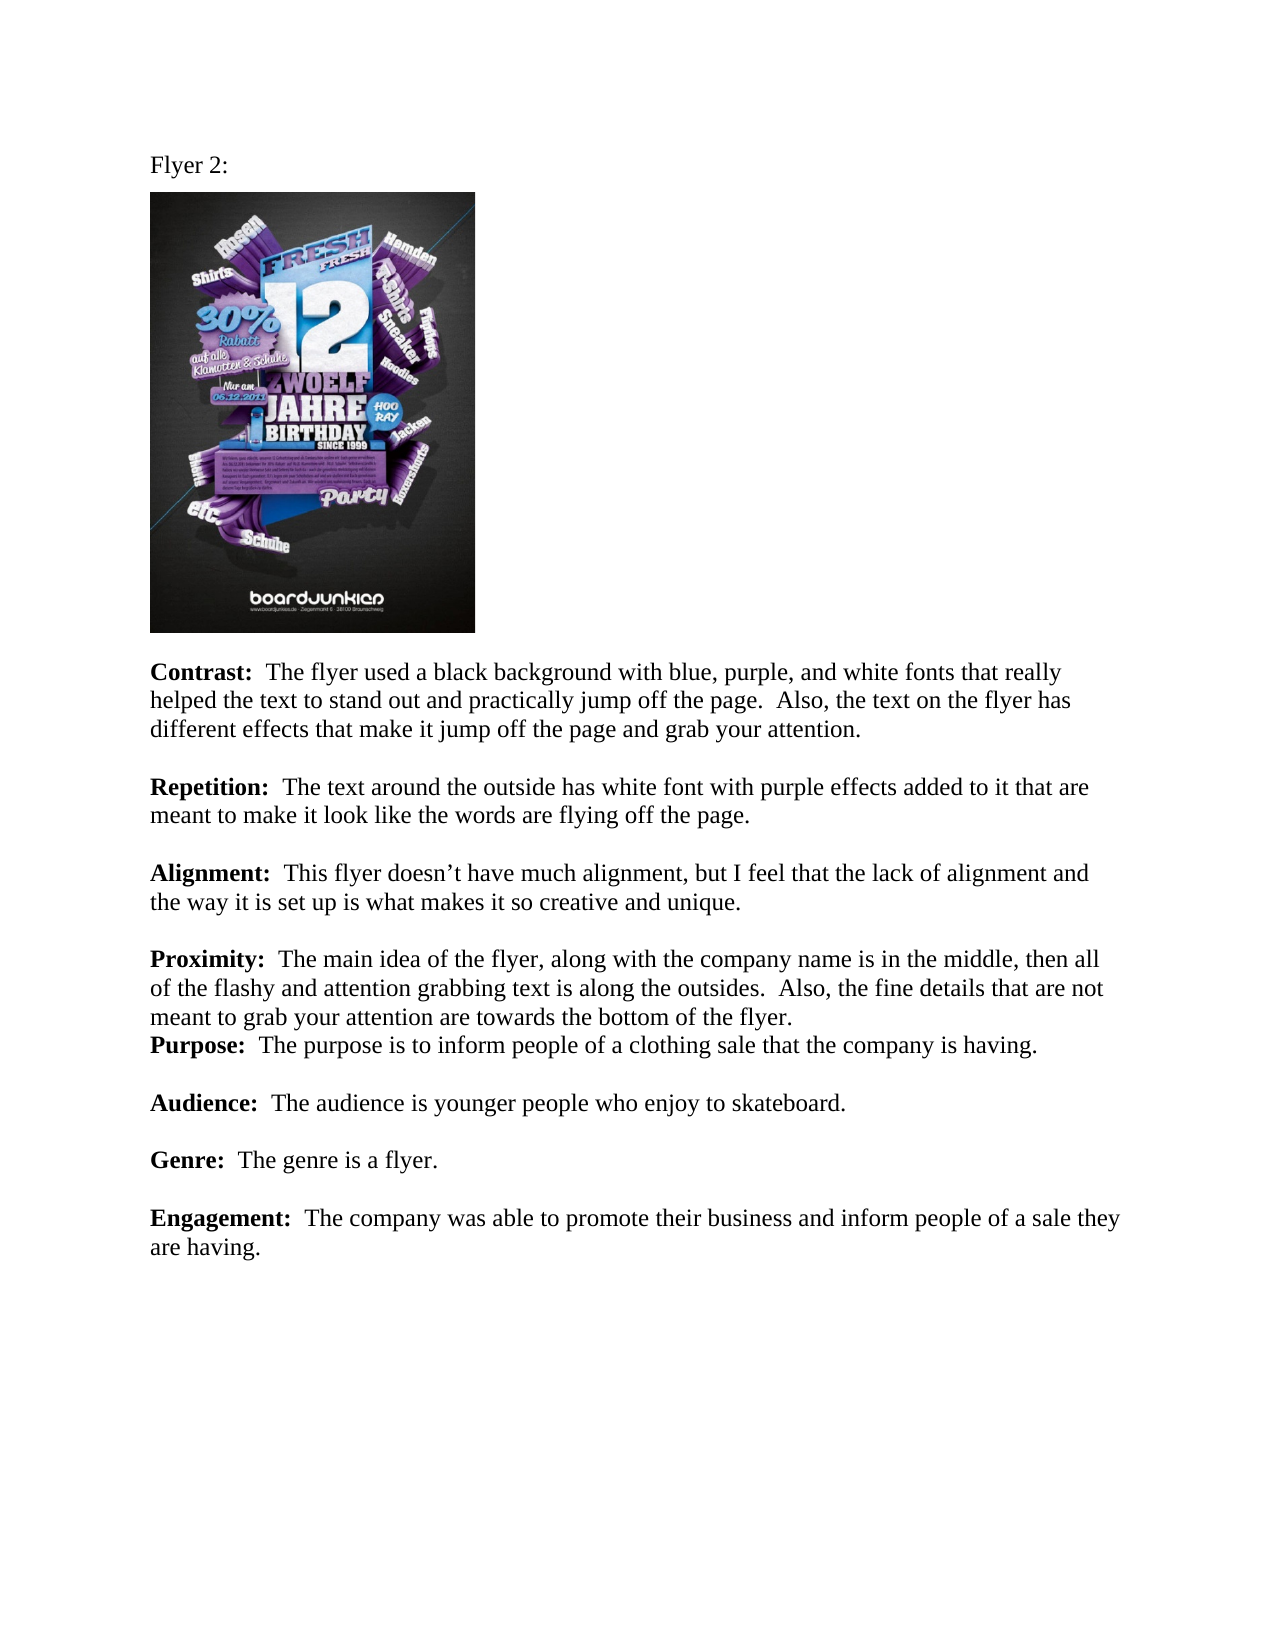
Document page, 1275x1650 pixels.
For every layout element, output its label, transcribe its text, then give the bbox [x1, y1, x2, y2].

text Contrast: The flyer used a black background with blue, purple, and white fonts that really helped the text to stand out and practically jump off the page. Also, the text on the flyer has different effects that make it jump off the page and grab your attention. [150, 657, 1125, 743]
text Engagement: The company was able to promote their business and inform people of a sale they are having. [150, 1203, 1125, 1260]
text Alignment: This flyer doesn’t have much alignment, but I feel that the lack of alignment and the way it is set up is what makes it so creative and unique. [150, 858, 1125, 915]
text Proximity: The main idea of the flyer, along with the company name is in the middle, then all of the flashy and attention grabbing text is along the outsides. Also, the fine details that are not meant to grab your attention are towards the bottom of the flyer. [150, 944, 1125, 1030]
picture [150, 192, 476, 633]
text Repetition: The text around the outside has white font with purple effects added to it that are meant to make it look like the words are flying off the page. [150, 772, 1125, 829]
text Genre: The genre is a flyer. [150, 1145, 1125, 1174]
text Flyer 2: [150, 150, 1125, 179]
text Purpose: The purpose is to inform people of a clothing sale that the company is having. [150, 1030, 1125, 1059]
text Audience: The audience is younger people who enjoy to skateboard. [150, 1088, 1125, 1117]
